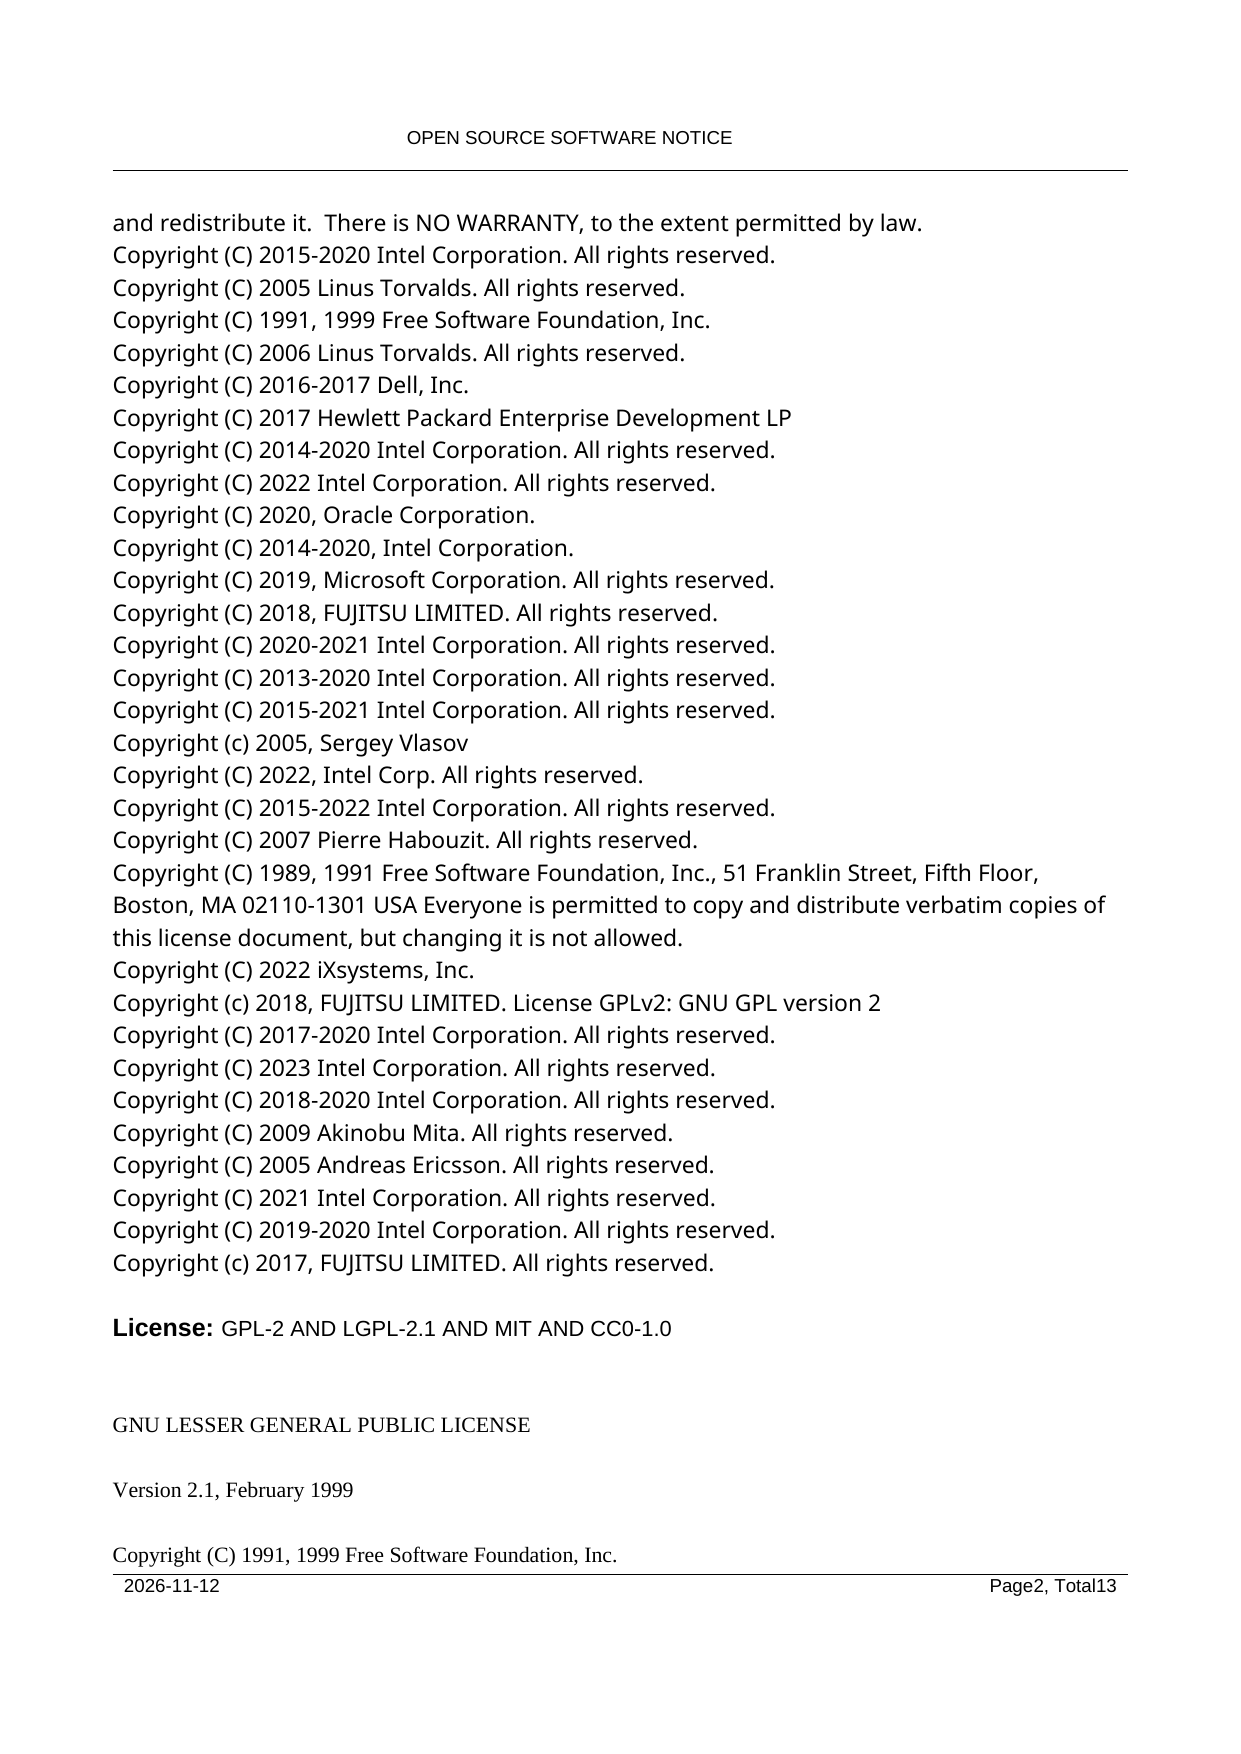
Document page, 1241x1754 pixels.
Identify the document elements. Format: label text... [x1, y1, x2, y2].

text License: GPL-2 AND LGPL-2.1 AND MIT AND CC0-1.0 [112, 1311, 1128, 1344]
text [112, 206, 1128, 1311]
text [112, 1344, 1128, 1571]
